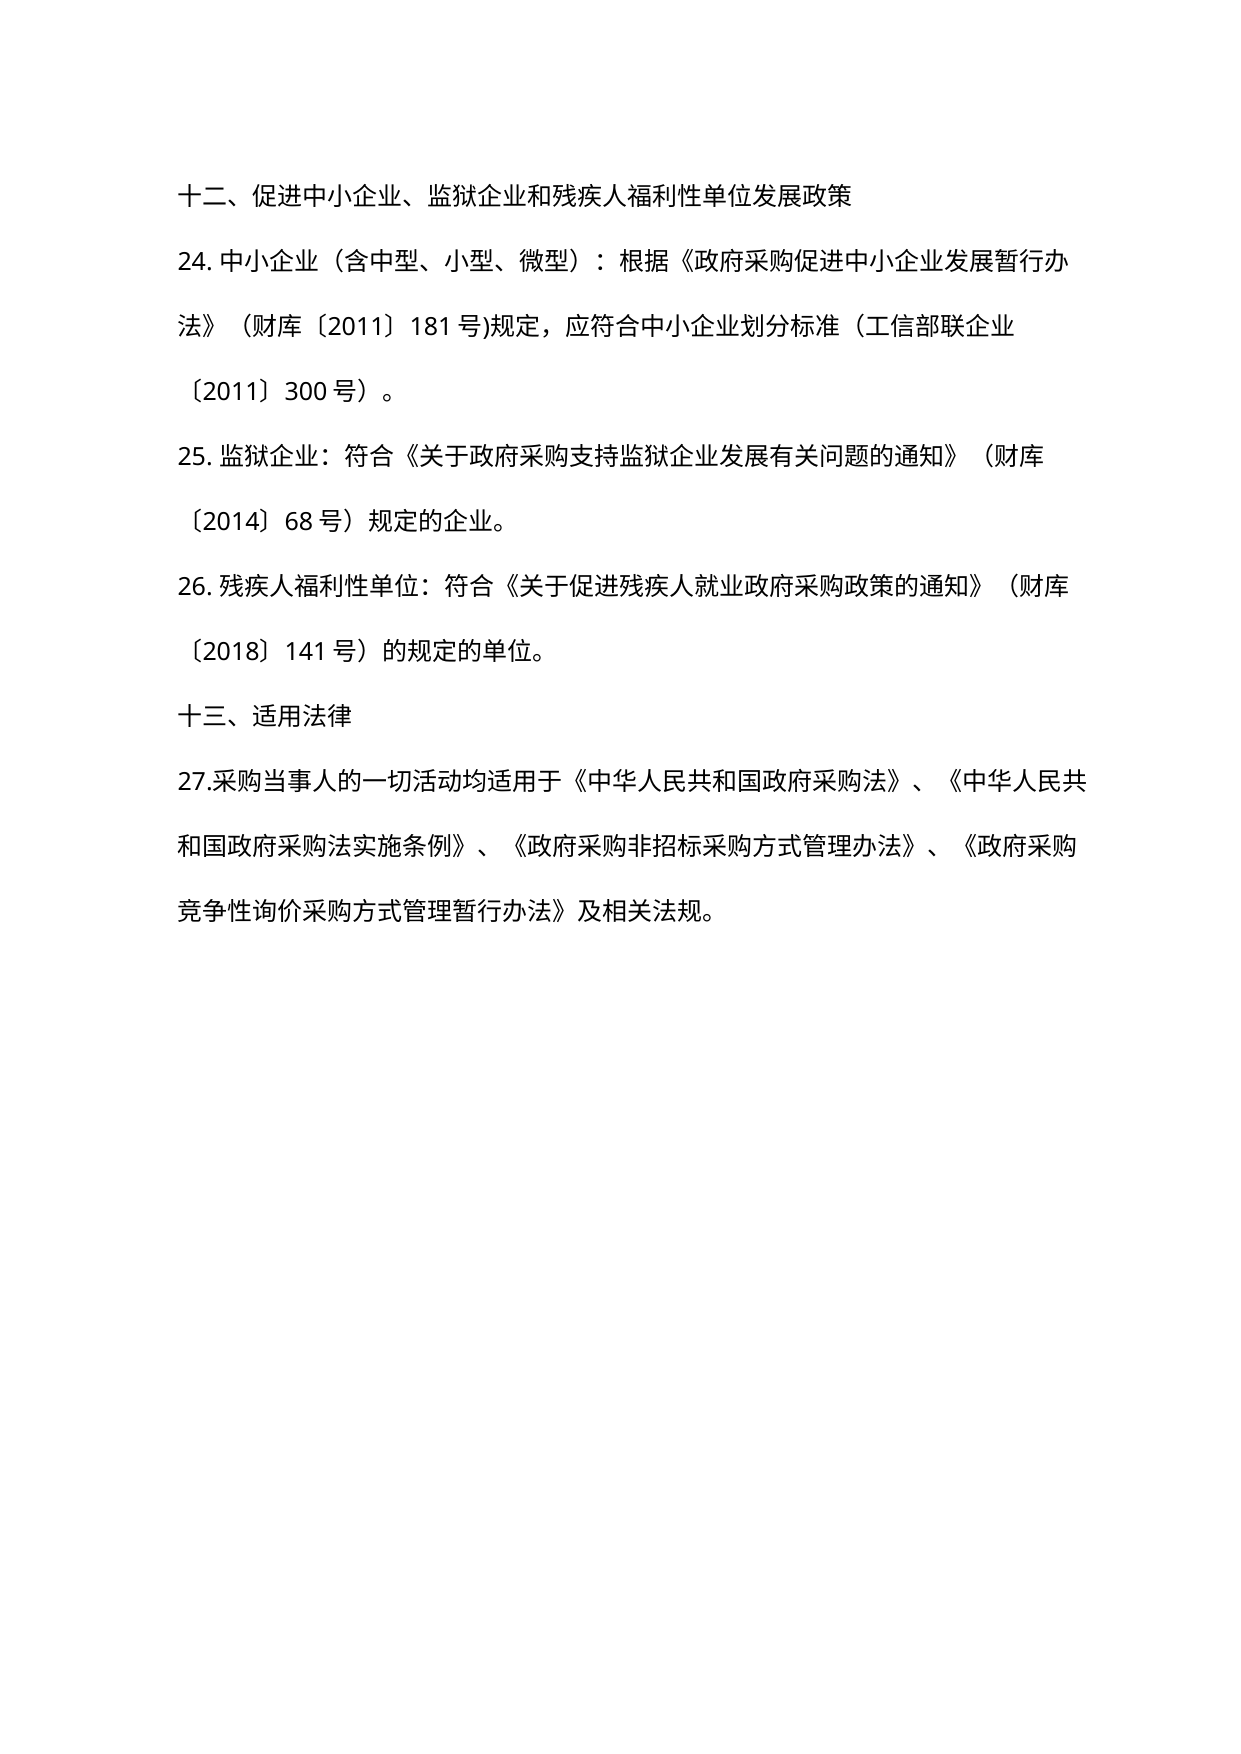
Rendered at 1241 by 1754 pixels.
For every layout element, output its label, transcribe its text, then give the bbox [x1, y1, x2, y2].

text 十二、促进中小企业、监狱企业和残疾人福利性单位发展政策 [177, 162, 1092, 227]
text 25. 监狱企业：符合《关于政府采购支持监狱企业发展有关问题的通知》（财库〔2014〕68号）规定的企业。 [177, 422, 1092, 552]
text 24. 中小企业（含中型、小型、微型）：根据《政府采购促进中小企业发展暂行办法》（财库〔2011〕181号)规定，应符合中小企业划分标准（工信部联企业〔2011〕300号）。 [177, 227, 1092, 422]
text 十三、适用法律 [177, 682, 1092, 747]
text 26. 残疾人福利性单位：符合《关于促进残疾人就业政府采购政策的通知》（财库〔2018〕141号）的规定的单位。 [177, 552, 1092, 682]
text 27.采购当事人的一切活动均适用于《中华人民共和国政府采购法》、《中华人民共和国政府采购法实施条例》、《政府采购非招标采购方式管理办法》、《政府采购竞争性询价采购方式管理暂行办法》及相关法规。 [177, 747, 1092, 942]
